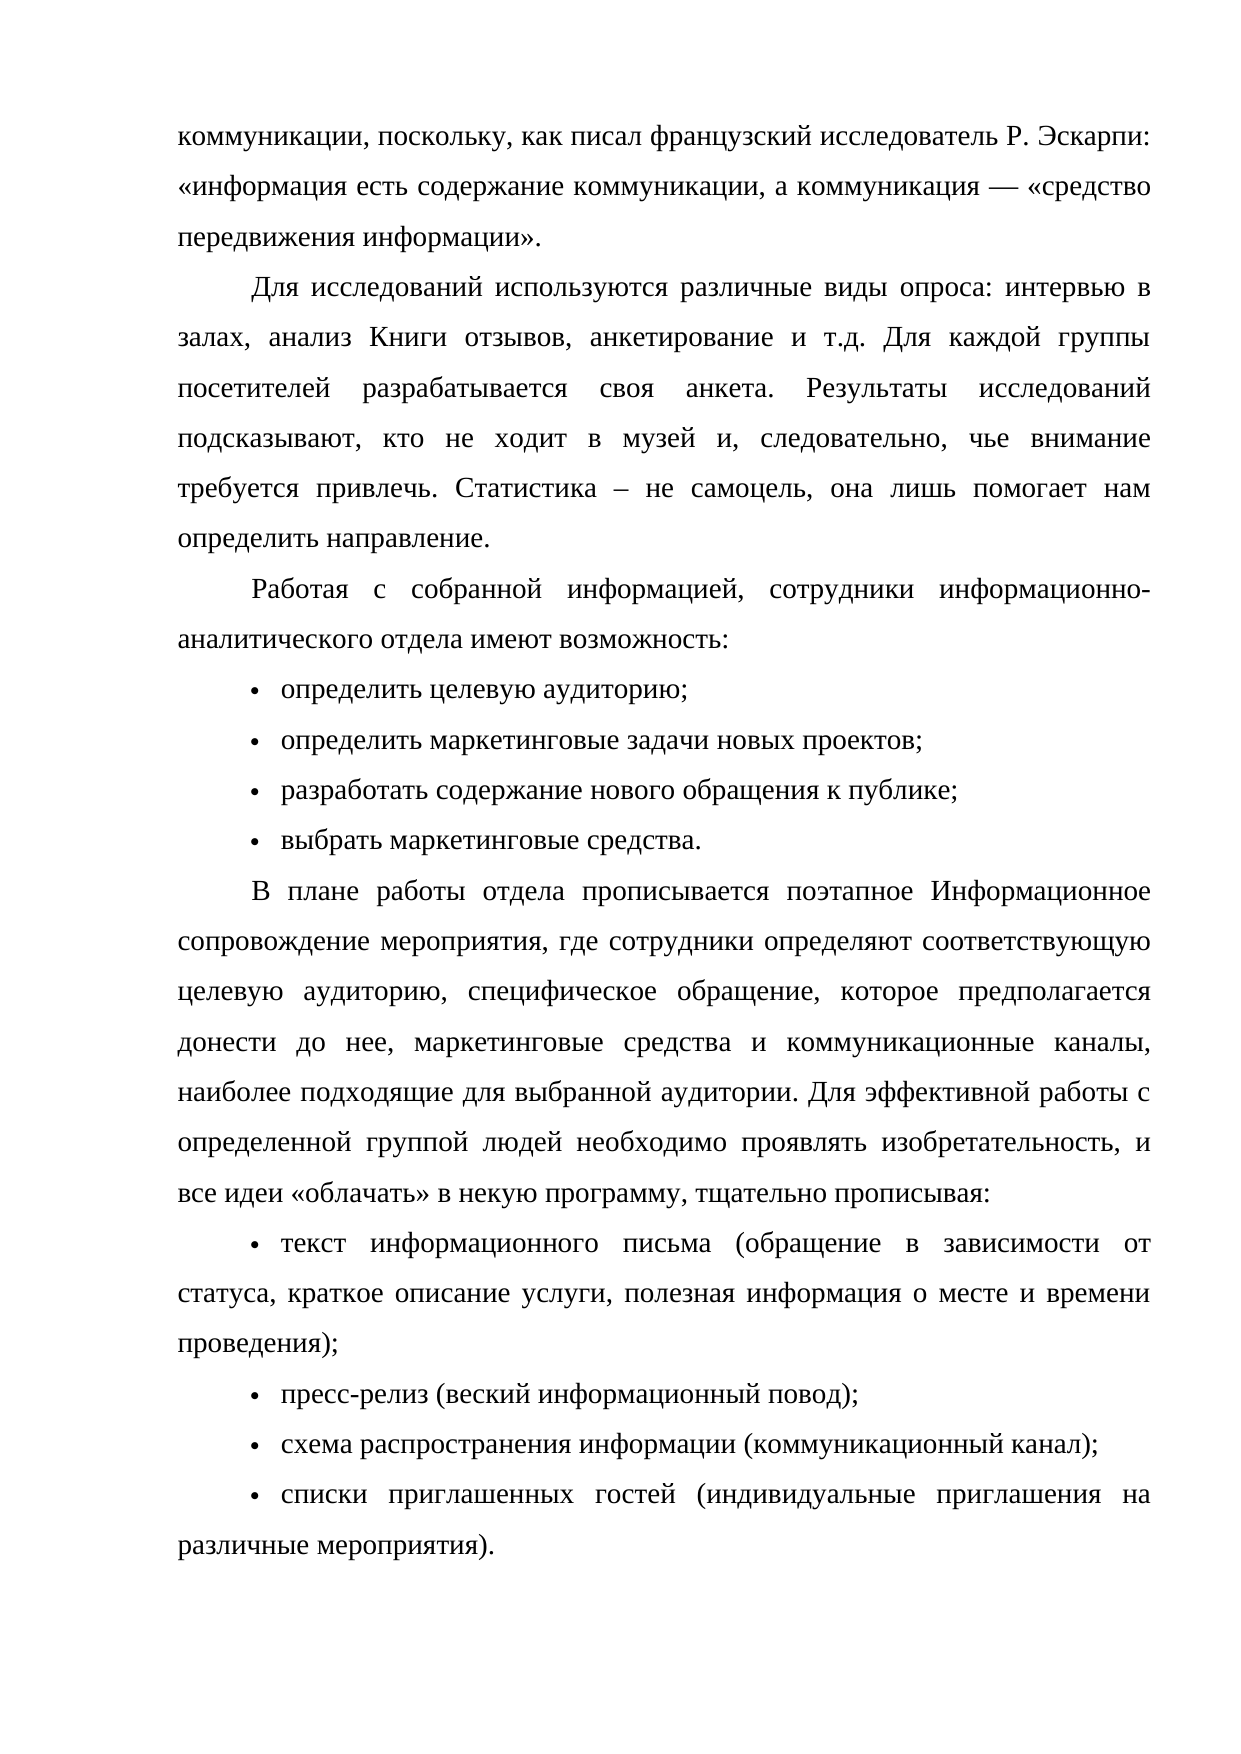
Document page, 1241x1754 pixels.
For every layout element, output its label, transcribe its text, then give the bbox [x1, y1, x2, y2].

list определить маркетинговые задачи новых проектов; [177, 722, 1152, 755]
list разработать содержание нового обращения к публике; [177, 772, 1152, 806]
list пресс-релиз (веский информационный повод); [177, 1376, 1152, 1409]
text Работая с собранной информацией, сотрудники информационно-аналитического отдела имеют возможность: [177, 571, 1152, 655]
list определить целевую аудиторию; [177, 672, 1152, 705]
text В плане работы отдела прописывается поэтапное Информационное сопровождение мероприятия, где сотрудники определяют соответствующую целевую аудиторию, специфическое обращение, которое предполагается донести до нее, маркетинговые средства и коммуникационные каналы, наиболее подходящие для выбранной аудитории. Для эффективной работы с определенной группой людей необходимо проявлять изобретательность, и все идеи «облачать» в некую программу, тщательно прописывая: [177, 873, 1152, 1208]
list выбрать маркетинговые средства. [177, 822, 1152, 856]
text Для исследований используются различные виды опроса: интервью в залах, анализ Книги отзывов, анкетирование и т.д. Для каждой группы посетителей разрабатывается своя анкета. Результаты исследований подсказывают, кто не ходит в музей и, следовательно, чье внимание требуется привлечь. Статистика – не самоцель, она лишь помогает нам определить направление. [177, 269, 1152, 554]
list схема распространения информации (коммуникационный канал); [177, 1426, 1152, 1460]
list списки приглашенных гостей (индивидуальные приглашения на различные мероприятия). [177, 1477, 1152, 1560]
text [177, 118, 1152, 252]
list текст информационного письма (обращение в зависимости от статуса, краткое описание услуги, полезная информация о месте и времени проведения); [177, 1225, 1152, 1359]
